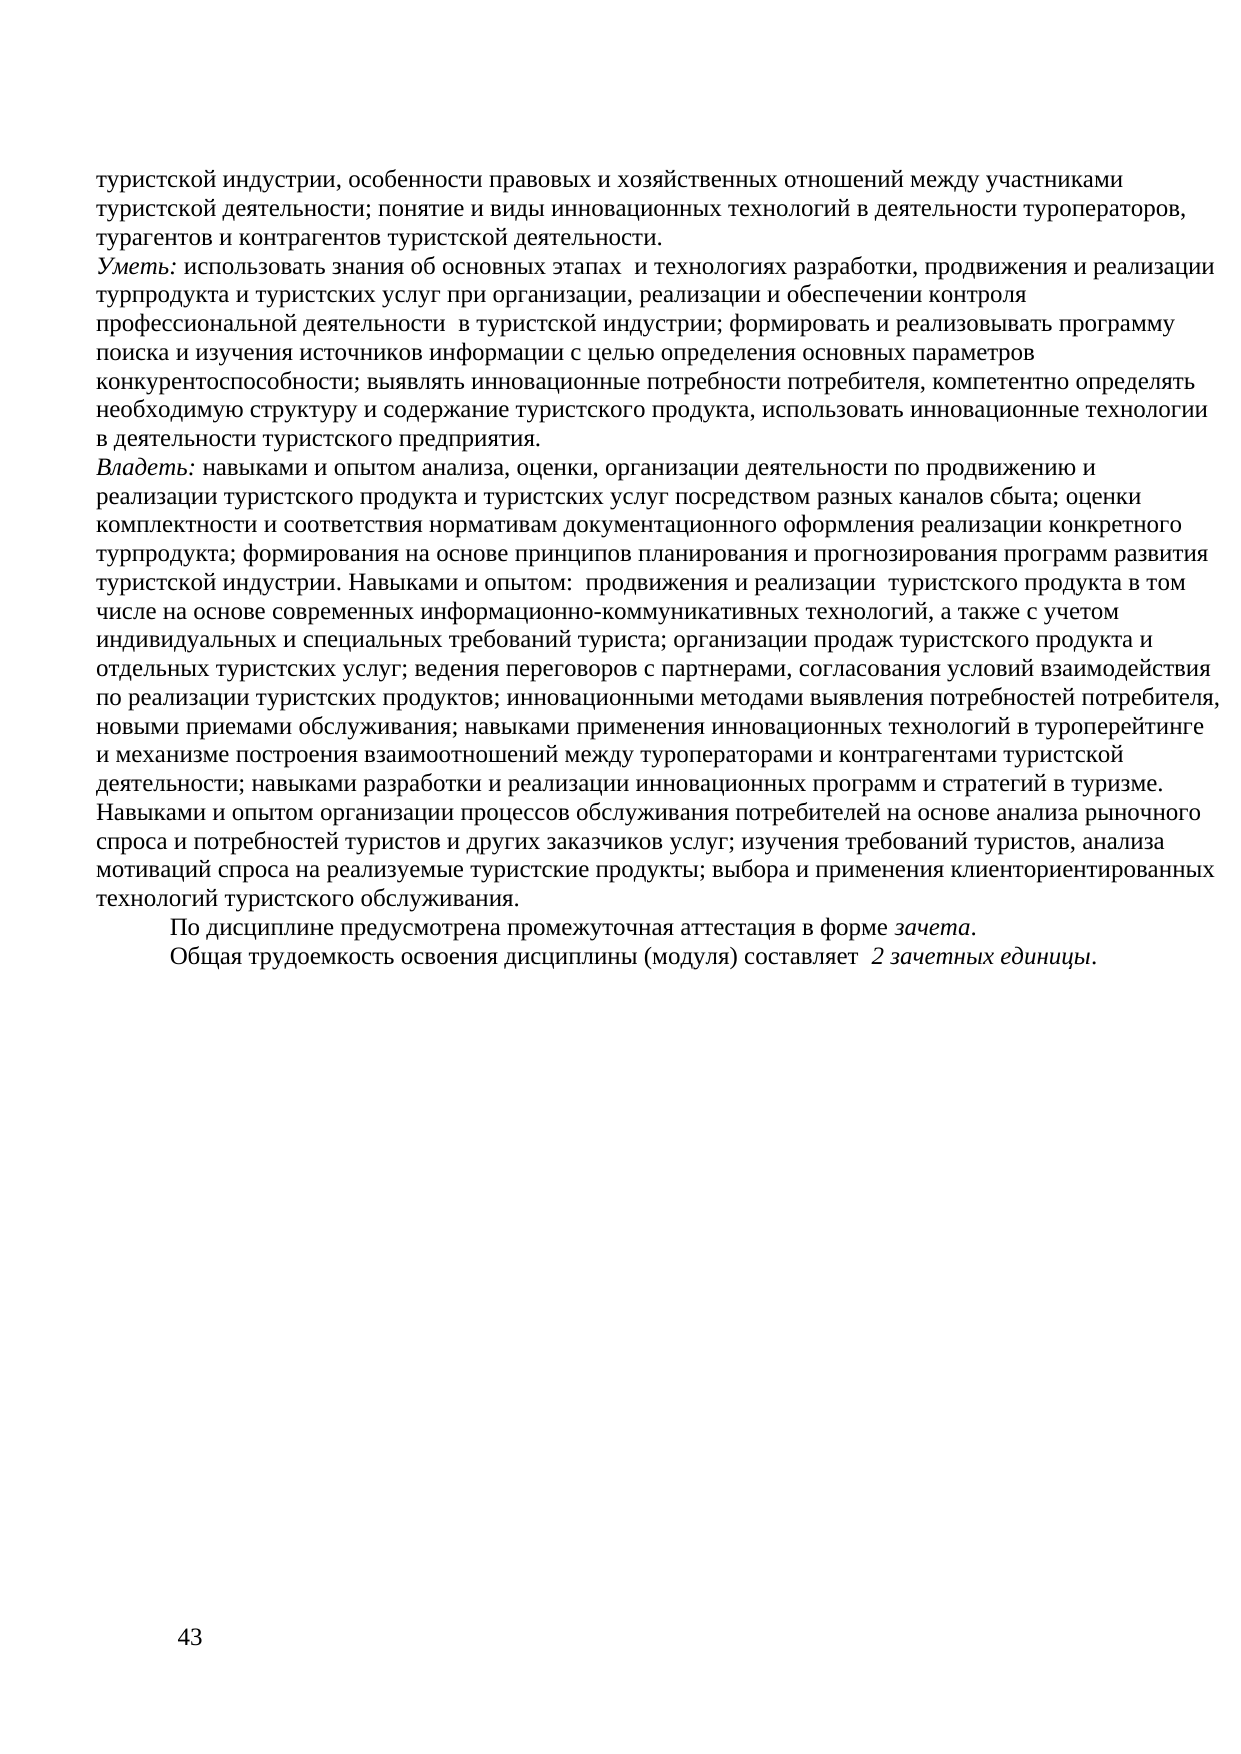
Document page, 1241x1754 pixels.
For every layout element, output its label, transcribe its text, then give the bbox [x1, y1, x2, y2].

text Уметь: использовать знания об основных этапах и технологиях разработки, продвижения и реализации турпродукта и туристских услуг при организации, реализации и обеспечении контроля профессиональной деятельности в туристской индустрии; формировать и реализовывать программу поиска и изучения источников информации с целью определения основных параметров конкурентоспособности; выявлять инновационные потребности потребителя, компетентно определять необходимую структуру и содержание туристского продукта, использовать инновационные технологии в деятельности туристского предприятия. Владеть: навыками и опытом анализа, оценки, организации деятельности по продвижению и реализации туристского продукта и туристских услуг посредством разных каналов сбыта; оценки комплектности и соответствия нормативам документационного оформления реализации конкретного турпродукта; формирования на основе принципов планирования и прогнозирования программ развития туристской индустрии. Навыками и опытом: продвижения и реализации туристского продукта в том числе на основе современных информационно-коммуникативных технологий, а также с учетом индивидуальных и специальных требований туриста; организации продаж туристского продукта и отдельных туристских услуг; ведения переговоров с партнерами, согласования условий взаимодействия по реализации туристских продуктов; инновационными методами выявления потребностей потребителя, новыми приемами обслуживания; навыками применения инновационных технологий в туроперейтинге и механизме построения взаимоотношений между туроператорами и контрагентами туристской деятельности; навыками разработки и реализации инновационных программ и стратегий в туризме. Навыками и опытом организации процессов обслуживания потребителей на основе анализа рыночного спроса и потребностей туристов и других заказчиков услуг; изучения требований туристов, анализа мотиваций спроса на реализуемые туристские продукты; выбора и применения клиенториентированных технологий туристского обслуживания. [96, 251, 1223, 912]
text Общая трудоемкость освоения дисциплины (модуля) составляет 2 зачетных единицы. [96, 941, 1223, 969]
text По дисциплине предусмотрена промежуточная аттестация в форме зачета. [96, 912, 1223, 941]
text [96, 164, 1223, 251]
